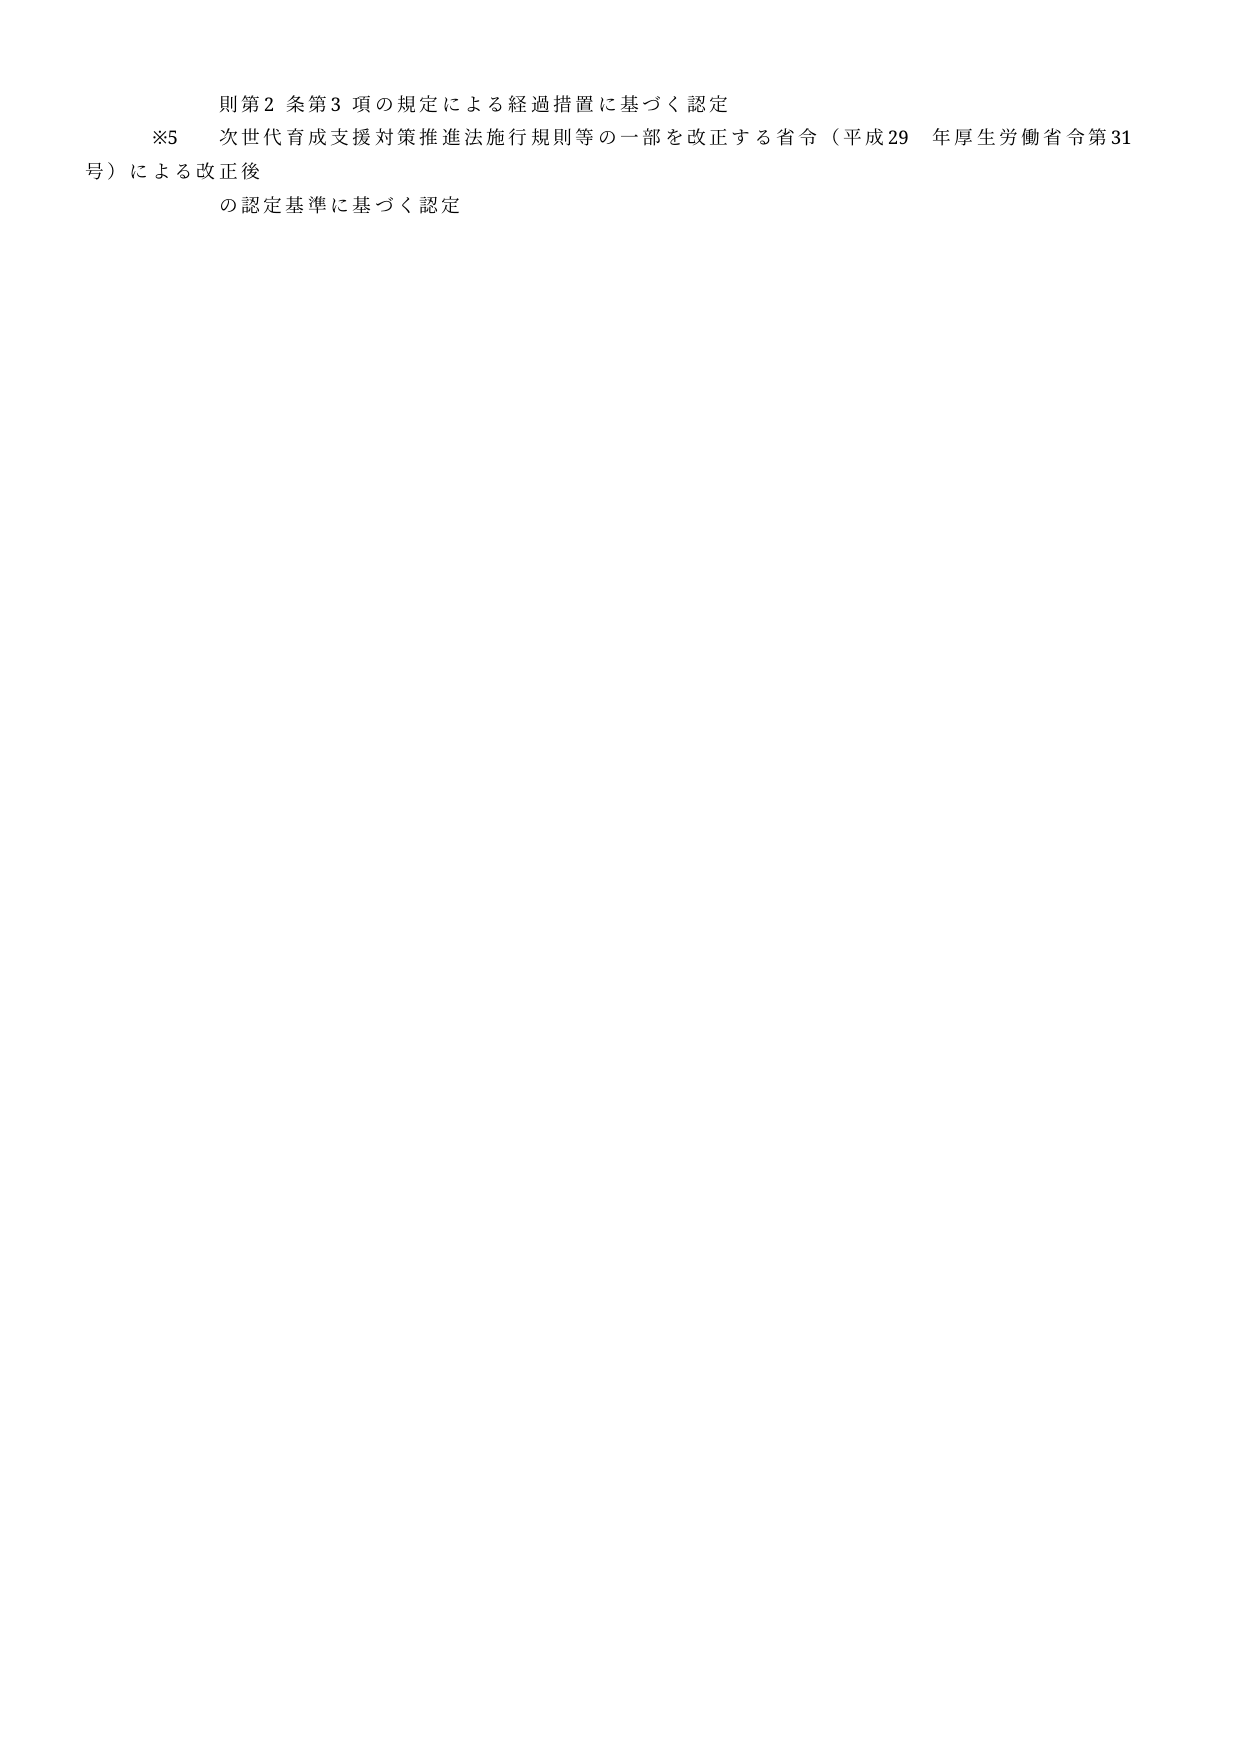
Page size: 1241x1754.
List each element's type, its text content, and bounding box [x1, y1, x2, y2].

text の認定基準に基づく認定 [152, 187, 1155, 221]
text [145, 86, 1155, 120]
text ※5 次世代育成支援対策推進法施行規則等の一部を改正する省令（平成29 年厚生労働省令第31 号）による改正後 [85, 120, 1155, 187]
